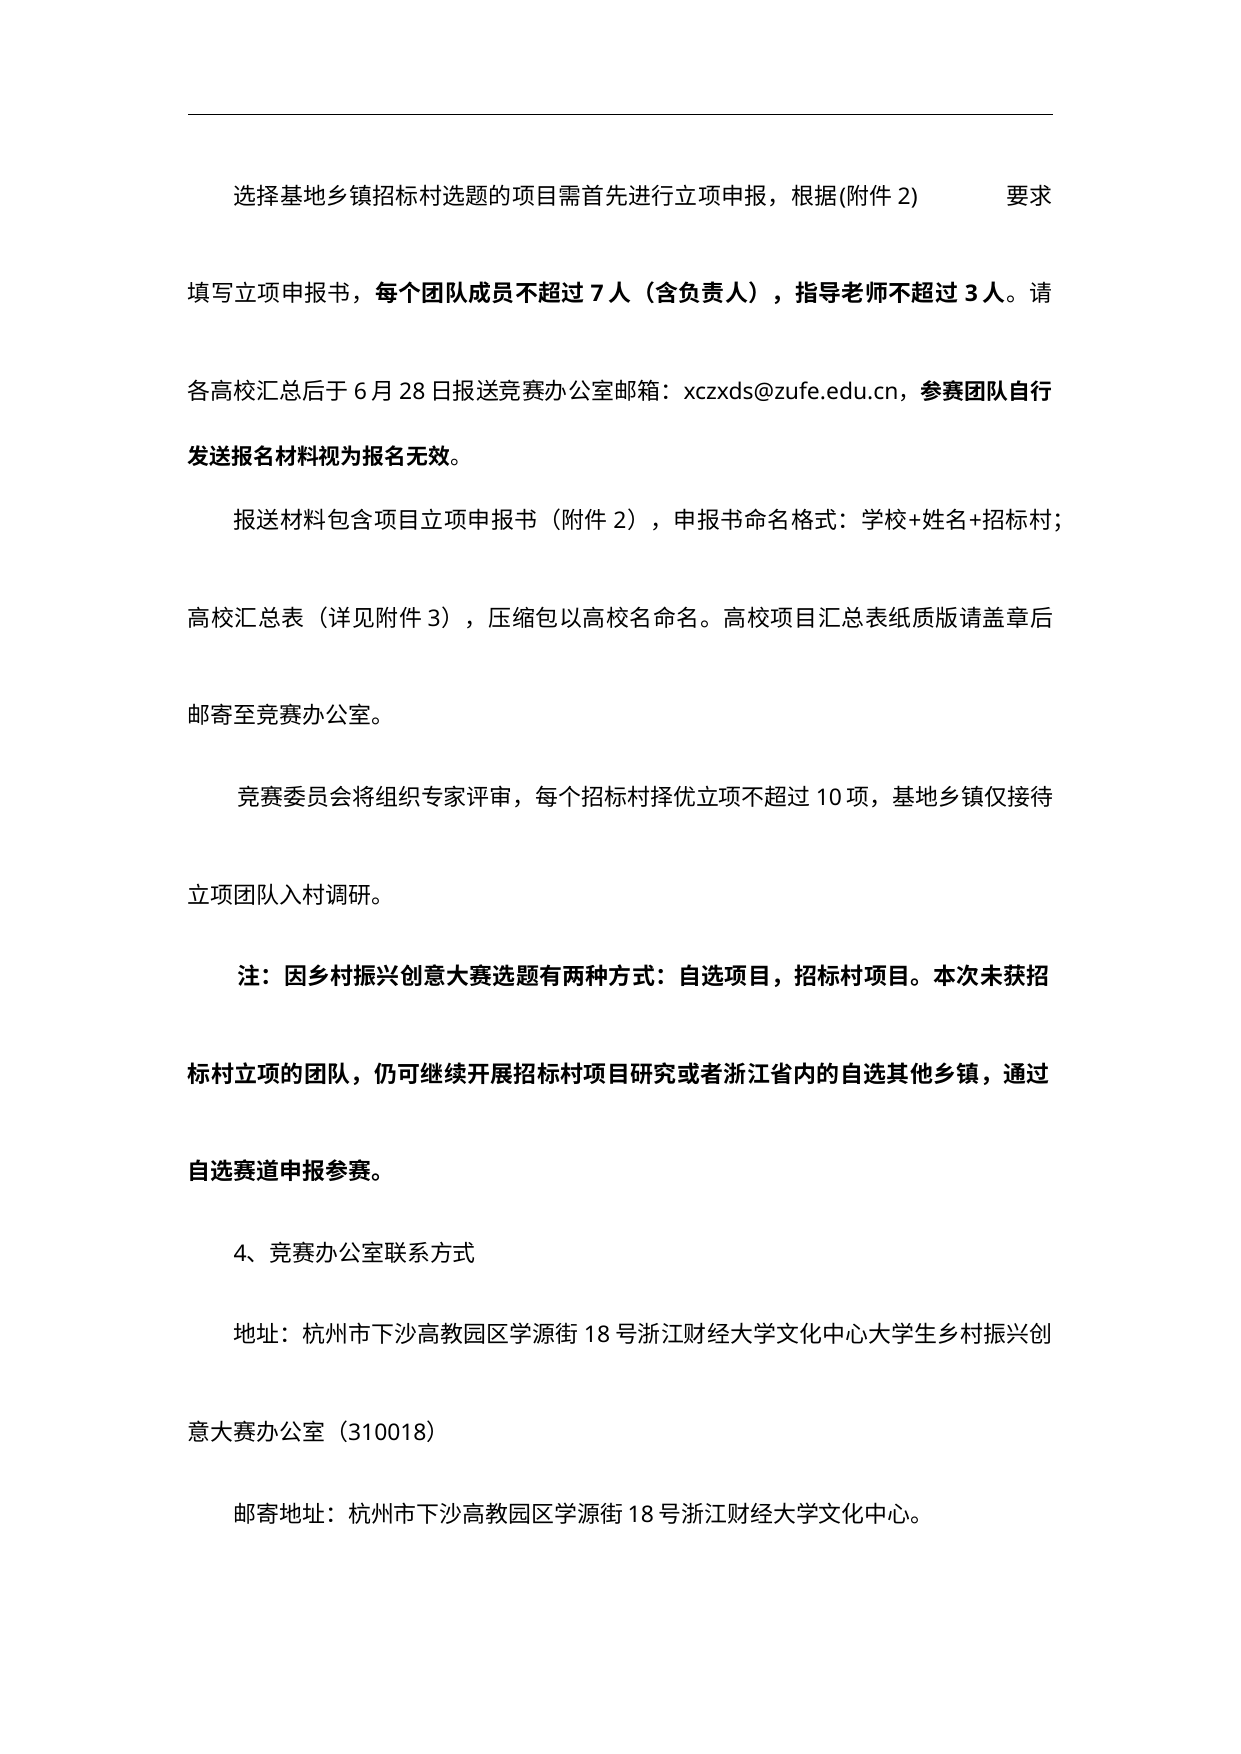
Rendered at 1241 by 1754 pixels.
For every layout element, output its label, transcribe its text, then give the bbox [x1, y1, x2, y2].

text 地址：杭州市下沙高教园区学源街18号浙江财经大学文化中心大学生乡村振兴创意大赛办公室（310018） [187, 1300, 1053, 1463]
text 选择基地乡镇招标村选题的项目需首先进行立项申报，根据(附件2) 要求填写立项申报书，每个团队成员不超过7人（含负责人），指导老师不超过3人。请各高校汇总后于6月28日报送竞赛办公室邮箱：xczxds@zufe.edu.cn，参赛团队自行发送报名材料视为报名无效。 [187, 162, 1053, 471]
text 邮寄地址：杭州市下沙高教园区学源街18号浙江财经大学文化中心。 [187, 1479, 1053, 1544]
text 4、竞赛办公室联系方式 [187, 1219, 1053, 1284]
text 报送材料包含项目立项申报书（附件2），申报书命名格式：学校+姓名+招标村；高校汇总表（详见附件3），压缩包以高校名命名。高校项目汇总表纸质版请盖章后邮寄至竞赛办公室。 [187, 487, 1053, 747]
text 竞赛委员会将组织专家评审，每个招标村择优立项不超过10项，基地乡镇仅接待立项团队入村调研。 [187, 763, 1053, 926]
text 注：因乡村振兴创意大赛选题有两种方式：自选项目，招标村项目。本次未获招标村立项的团队，仍可继续开展招标村项目研究或者浙江省内的自选其他乡镇，通过自选赛道申报参赛。 [187, 942, 1053, 1202]
